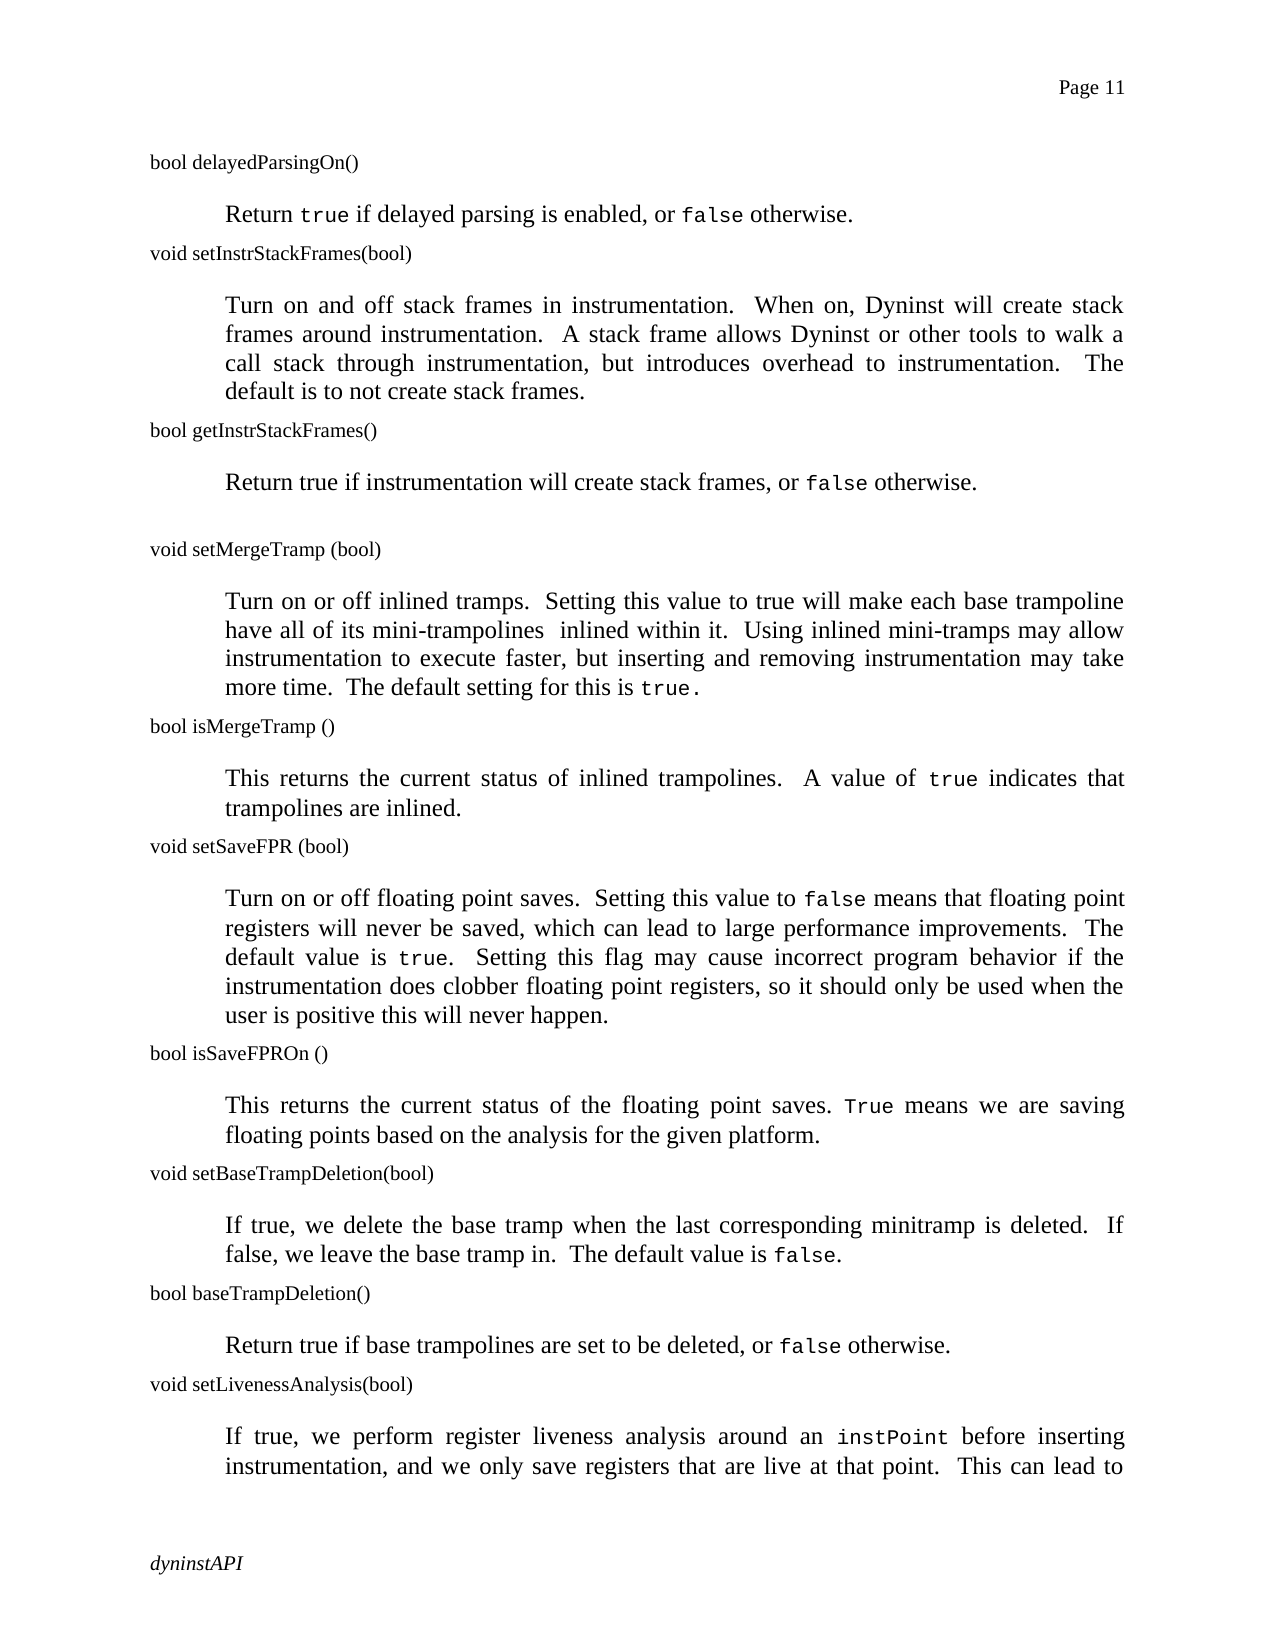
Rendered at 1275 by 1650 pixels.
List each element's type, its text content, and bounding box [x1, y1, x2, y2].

text void setLivenessAnalysis(bool) [150, 1372, 1125, 1396]
list Turn on and off stack frames in instrumentation. When on, Dyninst will create stack frames around instrumentation. A stack frame allows Dyninst or other tools to walk a call stack through instrumentation, but introduces overhead to instrumentation. The default is to not create stack frames. [225, 290, 1125, 405]
text bool baseTrampDeletion() [150, 1281, 1125, 1305]
text void setInstrStackFrames(bool) [150, 241, 1125, 265]
list Turn on or off floating point saves. Setting this value to false means that floating point registers will never be saved, which can lead to large performance improvements. The default value is true. Setting this flag may cause incorrect program behavior if the instrumentation does clobber floating point registers, so it should only be used when the user is positive this will never happen. [225, 883, 1125, 1029]
text void setBaseTrampDeletion(bool) [150, 1161, 1125, 1185]
text bool isSaveFPROn () [150, 1041, 1125, 1065]
list Return true if delayed parsing is enabled, or false otherwise. [225, 199, 1125, 229]
text bool getInstrStackFrames() [150, 418, 1125, 442]
list This returns the current status of the floating point saves. True means we are saving floating points based on the analysis for the given platform. [225, 1090, 1125, 1148]
text void setSaveFPR (bool) [150, 834, 1125, 858]
text bool delayedParsingOn() [150, 150, 1125, 174]
list If true, we delete the base tramp when the last corresponding minitramp is deleted. If false, we leave the base tramp in. The default value is false. [225, 1210, 1125, 1268]
text void setMergeTramp (bool) [150, 537, 1125, 561]
text bool isMergeTramp () [150, 714, 1125, 738]
list Return true if instrumentation will create stack frames, or false otherwise. [225, 467, 1125, 496]
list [225, 1421, 1125, 1479]
list Return true if base trampolines are set to be deleted, or false otherwise. [225, 1330, 1125, 1359]
list This returns the current status of inlined trampolines. A value of true indicates that trampolines are inlined. [225, 763, 1125, 822]
list Turn on or off inlined tramps. Setting this value to true will make each base trampoline have all of its mini-trampolines inlined within it. Using inlined mini-tramps may allow instrumentation to execute faster, but inserting and removing instrumentation may take more time. The default setting for this is true. [225, 586, 1125, 702]
